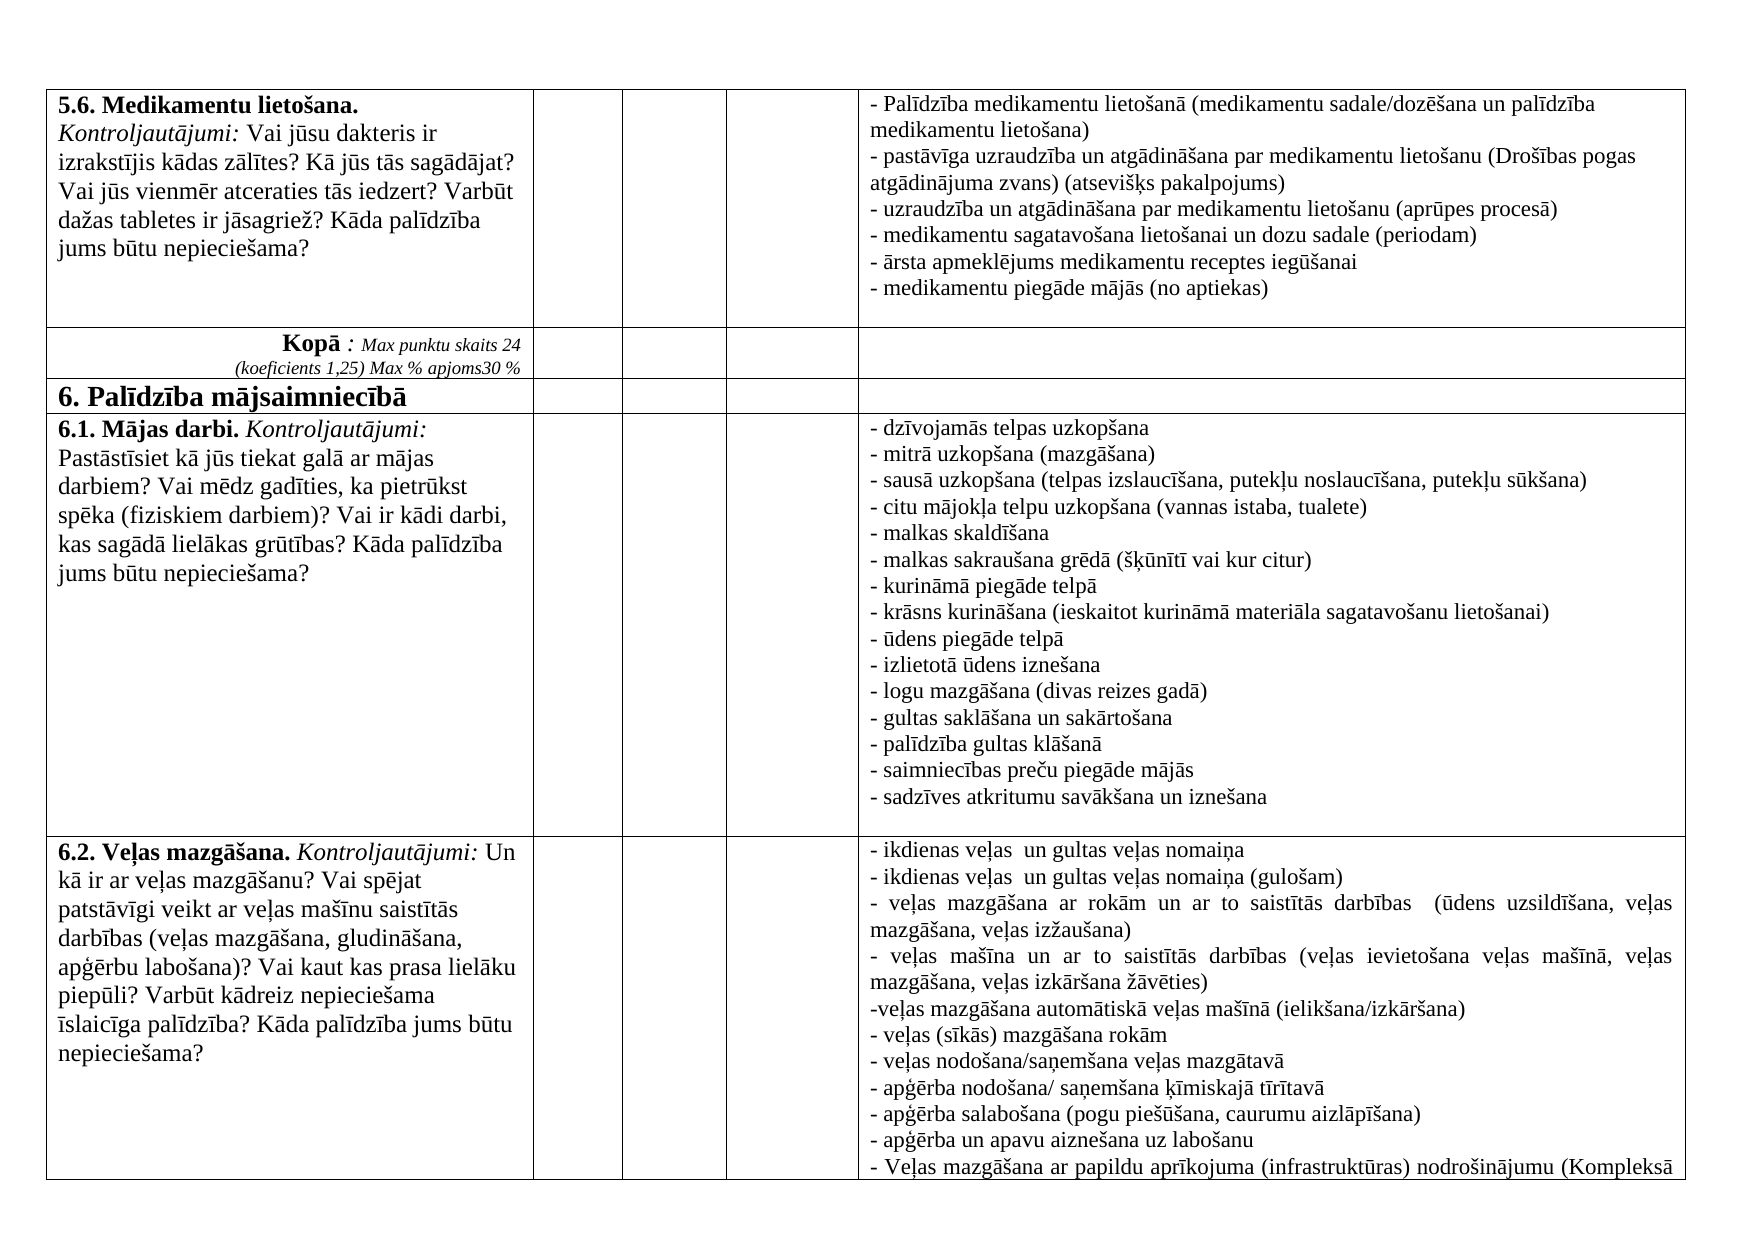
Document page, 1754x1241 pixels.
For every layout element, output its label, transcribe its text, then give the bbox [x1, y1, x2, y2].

table_cell [859, 328, 1685, 378]
table_cell [534, 90, 622, 327]
table_cell [727, 837, 858, 1179]
table_cell [727, 379, 858, 413]
table_cell [534, 379, 622, 413]
table_cell [727, 90, 858, 327]
table_cell - dzīvojamās telpas uzkopšana - mitrā uzkopšana (mazgāšana) - sausā uzkopšana (telpas izslaucīšana, putekļu noslaucīšana, putekļu sūkšana) - citu mājokļa telpu uzkopšana (vannas istaba, tualete) - malkas skaldīšana - malkas sakraušana grēdā (šķūnītī vai kur citur) - kurināmā piegāde telpā - krāsns kurināšana (ieskaitot kurināmā materiāla sagatavošanu lietošanai) - ūdens piegāde telpā - izlietotā ūdens iznešana - logu mazgāšana (divas reizes gadā) - gultas saklāšana un sakārtošana - palīdzība gultas klāšanā - saimniecības preču piegāde mājās - sadzīves atkritumu savākšana un iznešana [859, 414, 1685, 836]
table_cell [623, 328, 726, 378]
table_cell [623, 837, 726, 1179]
table_cell [727, 328, 858, 378]
table_cell 6. Palīdzība mājsaimniecībā [47, 379, 533, 413]
table_cell 6.1. Mājas darbi. Kontroljautājumi: Pastāstīsiet kā jūs tiekat galā ar mājas darbiem? Vai mēdz gadīties, ka pietrūkst spēka (fiziskiem darbiem)? Vai ir kādi darbi, kas sagādā lielākas grūtības? Kāda palīdzība jums būtu nepieciešama? [47, 414, 533, 836]
table_cell 5.6. Medikamentu lietošana. Kontroljautājumi: Vai jūsu dakteris ir izrakstījis kādas zālītes? Kā jūs tās sagādājat? Vai jūs vienmēr atceraties tās iedzert? Varbūt dažas tabletes ir jāsagriež? Kāda palīdzība jums būtu nepieciešama? [47, 90, 533, 327]
table_cell [534, 328, 622, 378]
table_cell [727, 414, 858, 836]
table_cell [47, 837, 533, 1179]
table_cell [534, 837, 622, 1179]
table_cell Kopā : Max punktu skaits 24 (koeficients 1,25) Max % apjoms30 % [47, 328, 533, 378]
table_cell [623, 414, 726, 836]
table_cell - Palīdzība medikamentu lietošanā (medikamentu sadale/dozēšana un palīdzība medikamentu lietošana) - pastāvīga uzraudzība un atgādināšana par medikamentu lietošanu (Drošības pogas atgādinājuma zvans) (atsevišķs pakalpojums) - uzraudzība un atgādināšana par medikamentu lietošanu (aprūpes procesā) - medikamentu sagatavošana lietošanai un dozu sadale (periodam) - ārsta apmeklējums medikamentu receptes iegūšanai - medikamentu piegāde mājās (no aptiekas) [859, 90, 1685, 327]
table_cell [623, 90, 726, 327]
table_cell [859, 837, 1685, 1179]
table_cell [623, 379, 726, 413]
table_cell [534, 414, 622, 836]
table_cell [859, 379, 1685, 413]
